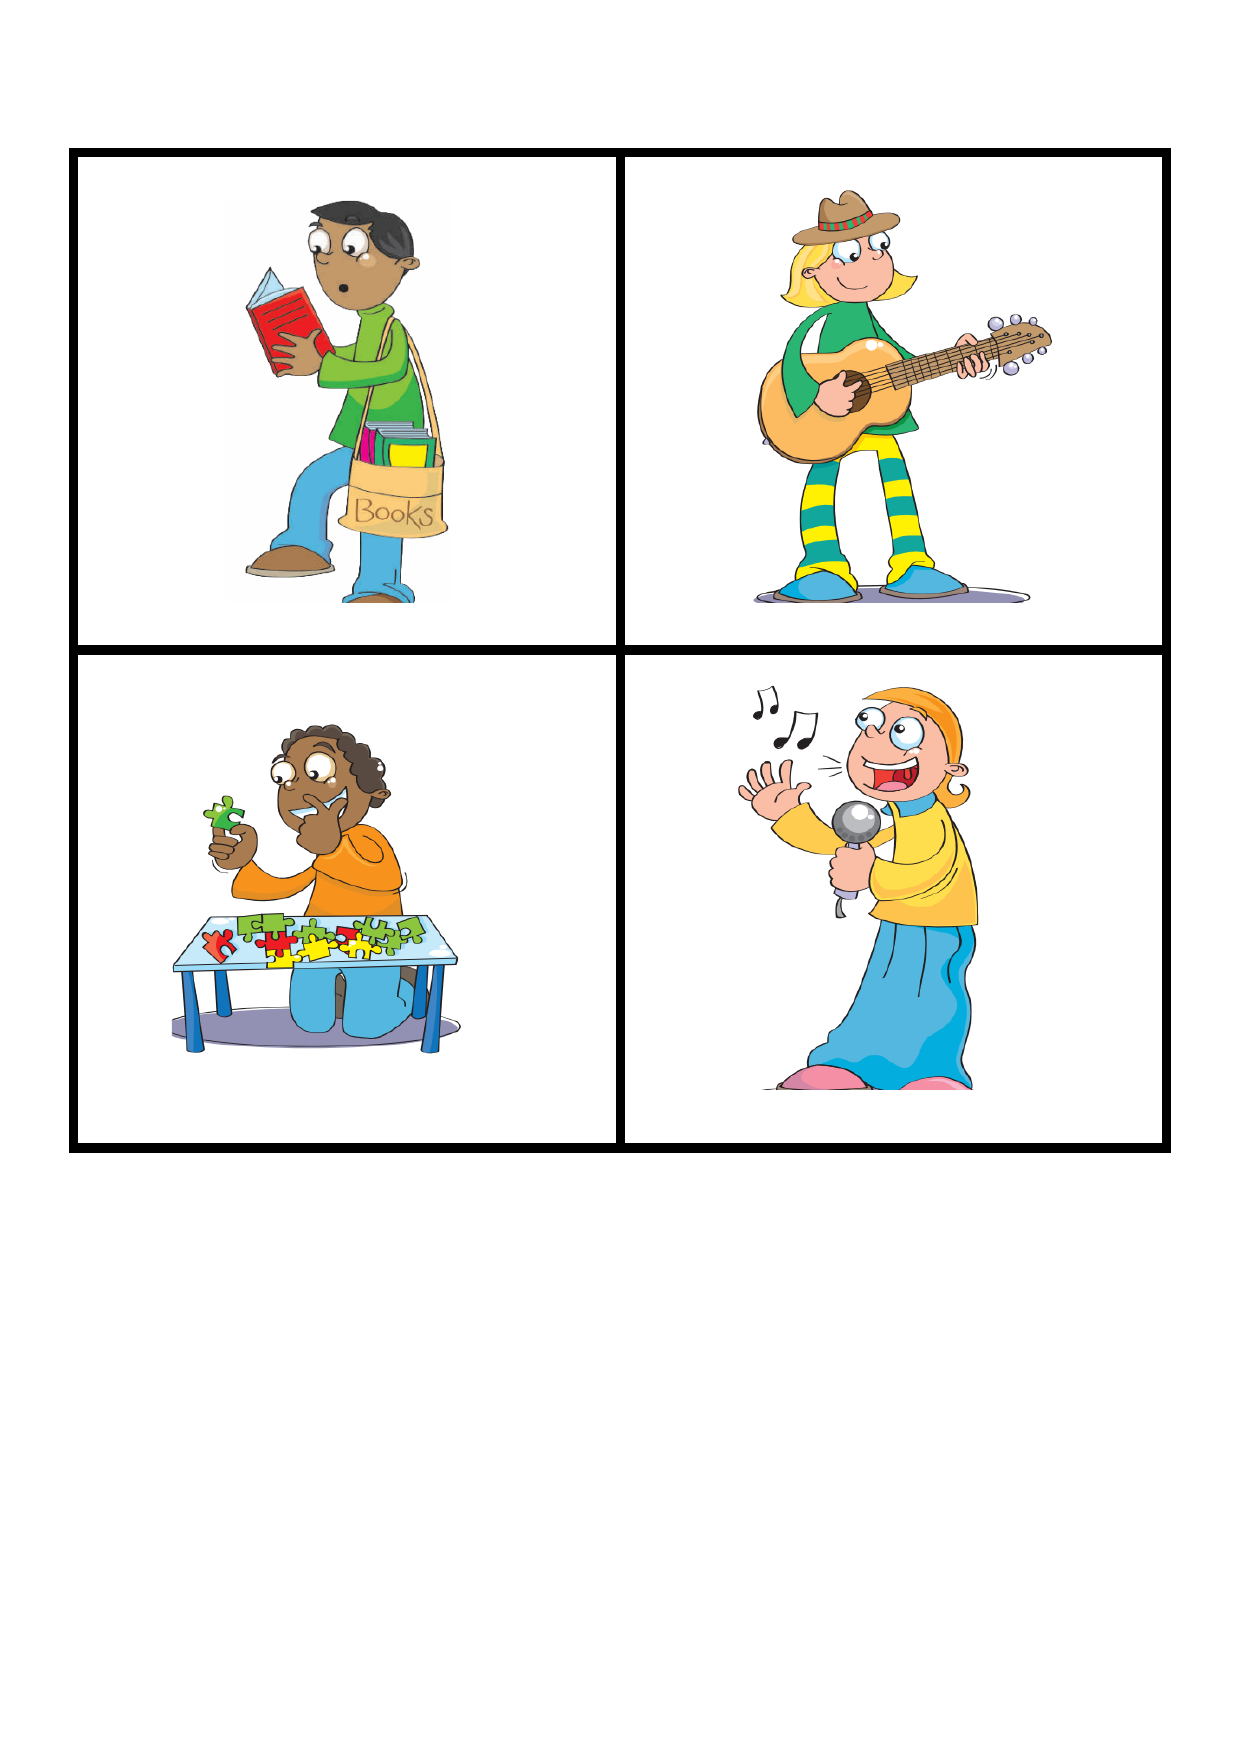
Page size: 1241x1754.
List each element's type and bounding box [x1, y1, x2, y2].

picture [736, 670, 1015, 1090]
table_cell [625, 655, 1162, 1143]
picture [204, 189, 481, 603]
table_cell [78, 655, 616, 1143]
picture [751, 185, 1054, 603]
table_cell [625, 157, 1162, 645]
table_cell [78, 157, 616, 645]
picture [171, 670, 468, 1076]
